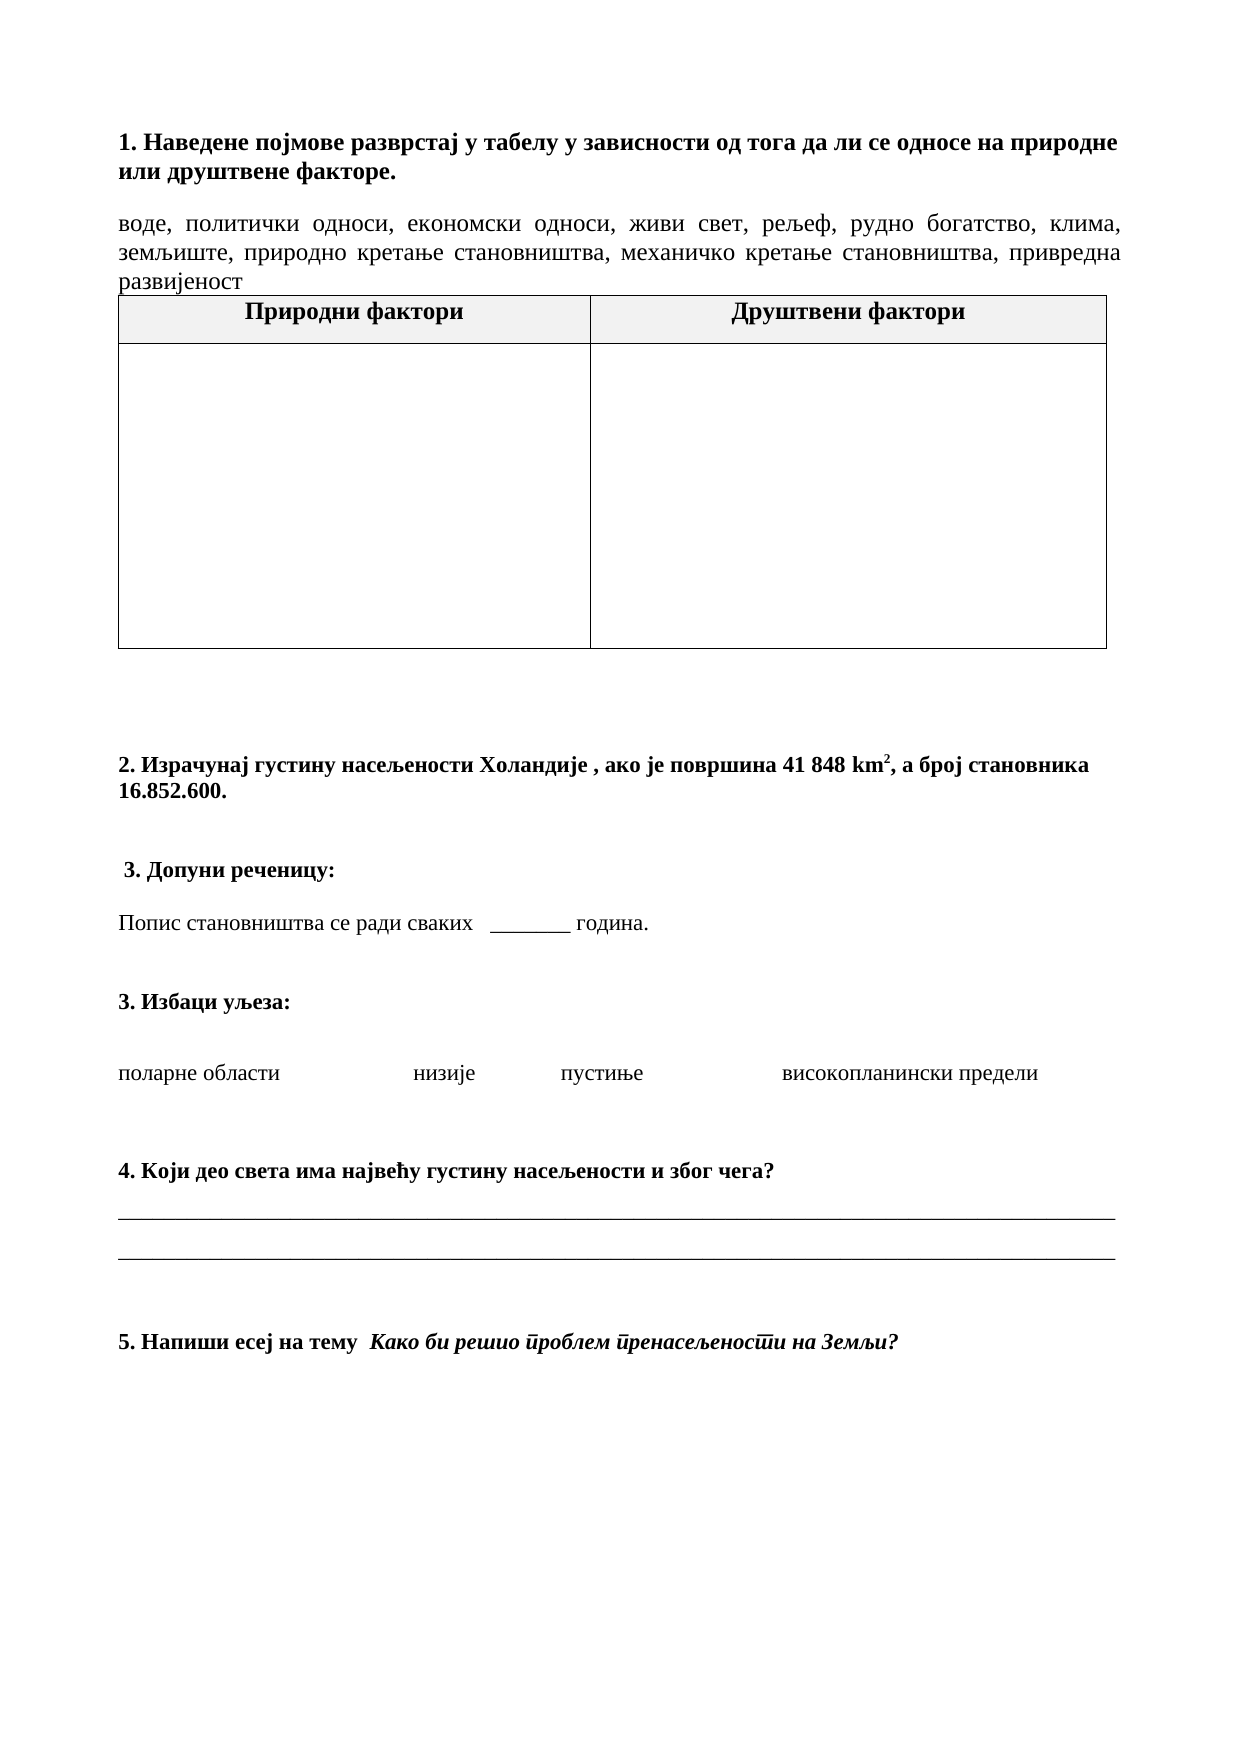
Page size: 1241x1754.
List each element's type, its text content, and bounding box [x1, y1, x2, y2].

text ______________________________________________________________________________________________________________________________________________________________________________ [118, 1197, 1122, 1262]
table_cell [119, 344, 590, 648]
text поларне области низије пустиње високопланински предели [118, 1059, 1122, 1086]
text Попис становништва се ради сваких _______ година. [118, 909, 1122, 935]
table_header Природни фактори [119, 296, 590, 343]
table_cell [591, 344, 1106, 648]
text 1. Наведене појмове разврстај у табелу у зависности од тога да ли се односе на природне или друштвене факторе. [118, 127, 1122, 184]
text воде, политички односи, економски односи, живи свет, рељеф, рудно богатство, клима, земљиште, природно кретање становништва, механичко кретање становништва, привредна развијеност [118, 208, 1122, 295]
table_header Друштвени фактори [591, 296, 1106, 343]
text 4. Који део света има највећу густину насељености и због чега? [118, 1157, 1122, 1183]
text 5. Напиши есеј на тему Како би решио проблем пренасељености на Земљи? [118, 1328, 1122, 1354]
text 2. Израчунај густину насељености Холандије , ако је површина 41 848 km2, а број становника 16.852.600. [118, 751, 1122, 803]
text 3. Допуни реченицу: [118, 856, 1122, 882]
text 3. Избаци уљеза: [118, 988, 1122, 1014]
